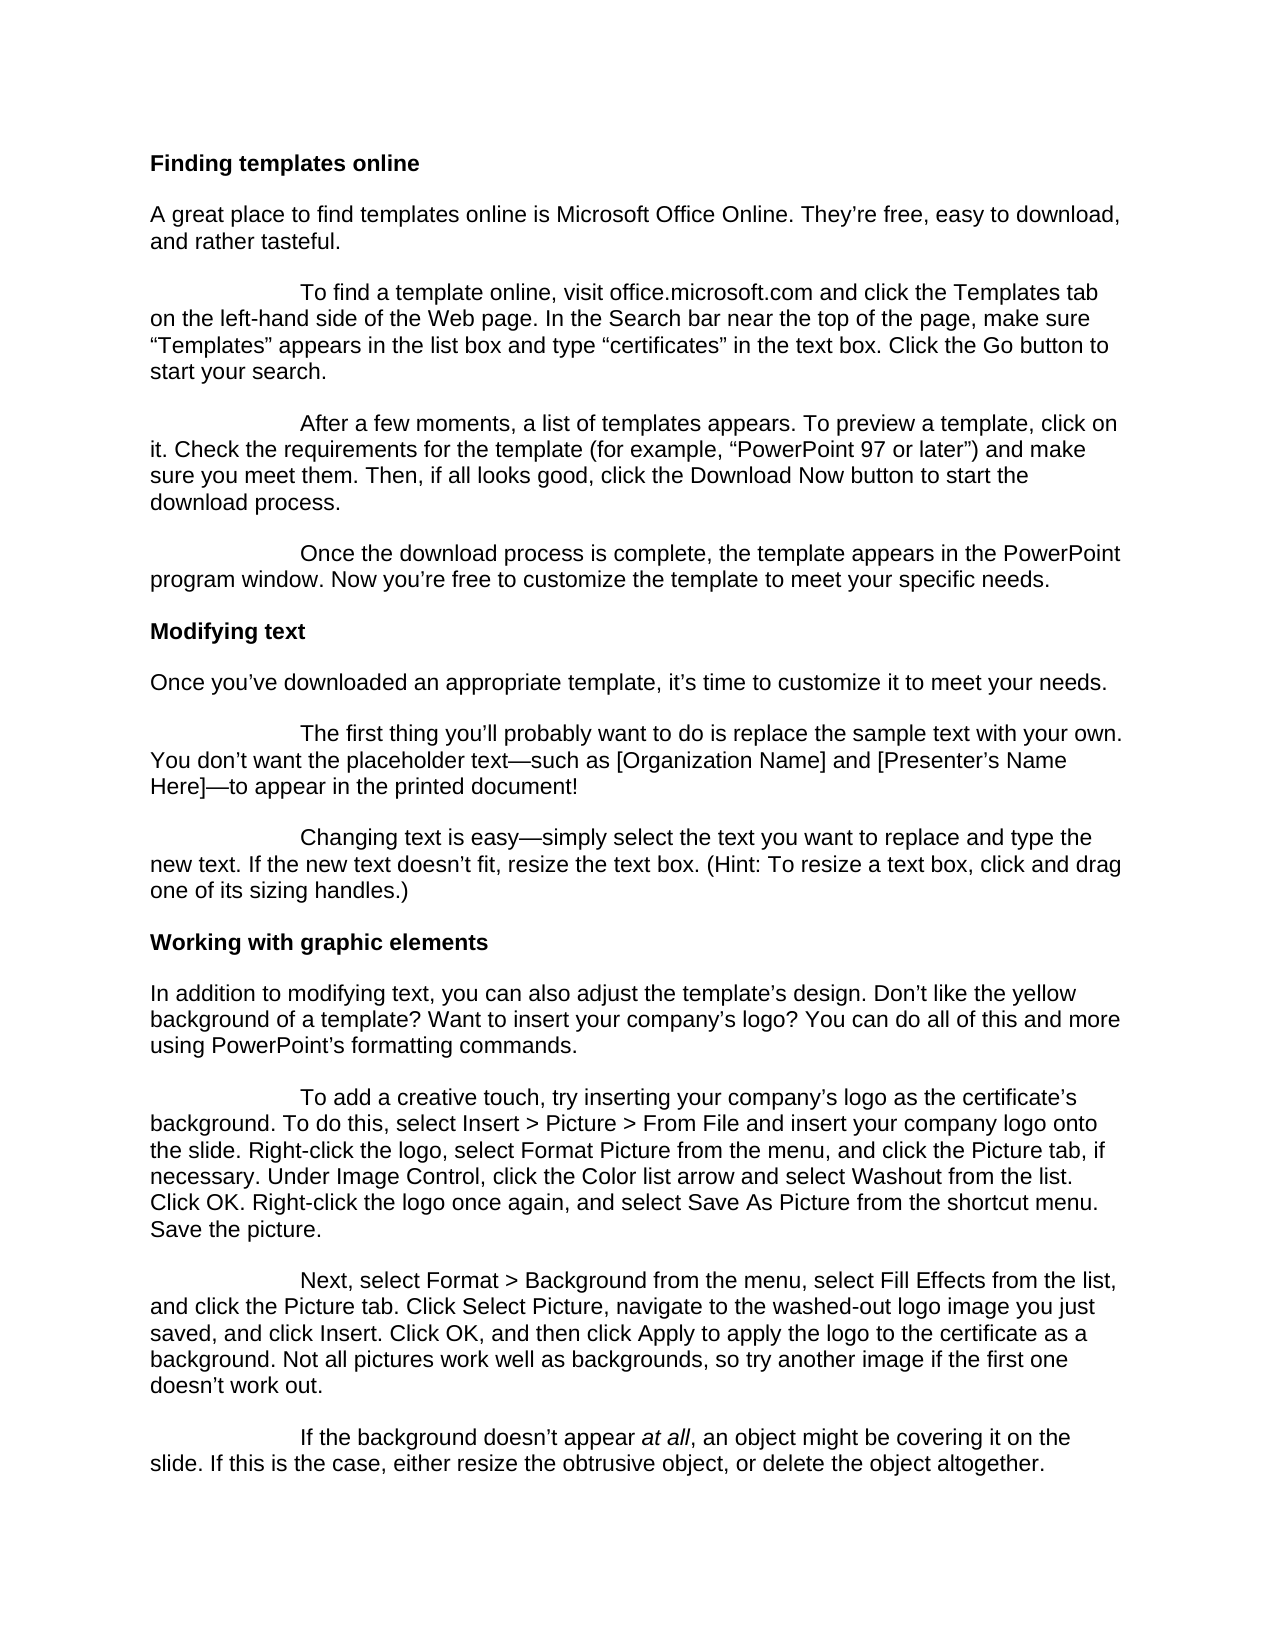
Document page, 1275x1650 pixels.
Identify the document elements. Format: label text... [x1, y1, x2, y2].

text If the background doesn’t appear at all, an object might be covering it on the slide. If this is the case, either resize the obtrusive object, or delete the object altogether. [150, 1424, 1125, 1476]
text Once the download process is complete, the template appears in the PowerPoint program window. Now you’re free to customize the template to meet your specific needs. [150, 540, 1125, 593]
text After a few moments, a list of templates appears. To preview a template, click on it. Check the requirements for the template (for example, “PowerPoint 97 or later”) and make sure you meet them. Then, if all looks good, click the Download Now button to start the download process. [150, 409, 1125, 515]
text Working with graphic elements [150, 928, 1125, 955]
text To add a creative touch, try inserting your company’s logo as the certificate’s background. To do this, select Insert > Picture > From File and insert your company logo onto the slide. Right-click the logo, select Format Picture from the menu, and click the Picture tab, if necessary. Under Image Control, click the Color list arrow and select Washout from the list. Click OK. Right-click the logo once again, and select Save As Picture from the shortcut menu. Save the picture. [150, 1084, 1125, 1242]
text The first thing you’ll probably want to do is replace the sample text with your own. You don’t want the placeholder text—such as [Organization Name] and [Presenter’s Name Here]—to appear in the printed document! [150, 720, 1125, 799]
text A great place to find templates online is Microsoft Office Online. They’re free, easy to download, and rather tasteful. [150, 201, 1125, 254]
text Next, select Format > Background from the menu, select Fill Effects from the list, and click the Picture tab. Click Select Picture, navigate to the washed-out logo image you just saved, and click Insert. Click OK, and then click Apply to apply the logo to the certificate as a background. Not all pictures work well as backgrounds, so try another image if the first one doesn’t work out. [150, 1267, 1125, 1399]
text Modifying text [150, 618, 1125, 644]
text To find a template online, visit office.microsoft.com and click the Templates tab on the left-hand side of the Web page. In the Search bar near the top of the page, make sure “Templates” appears in the list box and type “certificates” in the text box. Click the Go button to start your search. [150, 279, 1125, 384]
text Finding templates online [150, 150, 1125, 176]
text Once you’ve downloaded an appropriate template, it’s time to customize it to meet your needs. [150, 669, 1125, 695]
text In addition to modifying text, you can also adjust the template’s design. Don’t like the yellow background of a template? Want to insert your company’s logo? You can do all of this and more using PowerPoint’s formatting commands. [150, 980, 1125, 1059]
text Changing text is easy—simply select the text you want to replace and type the new text. If the new text doesn’t fit, resize the text box. (Hint: To resize a text box, click and drag one of its sizing handles.) [150, 824, 1125, 903]
